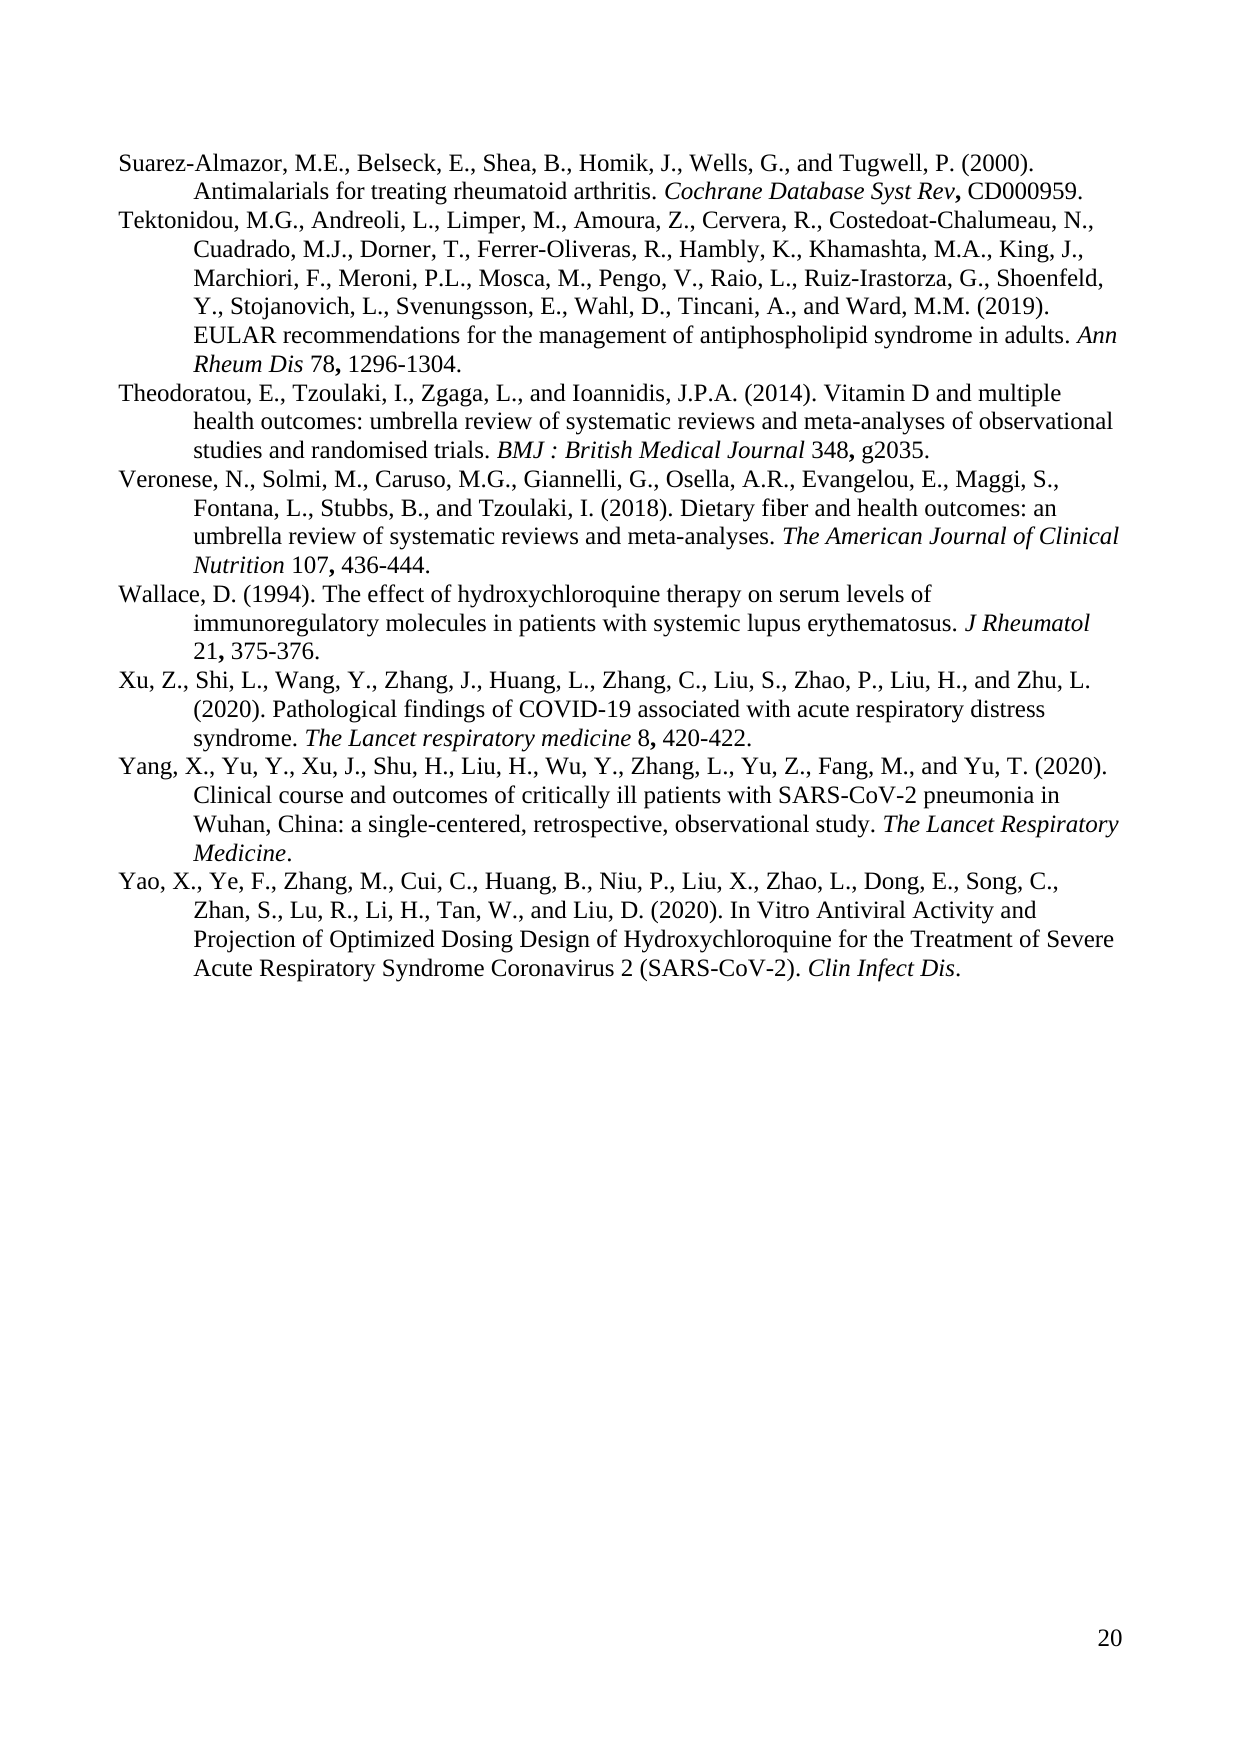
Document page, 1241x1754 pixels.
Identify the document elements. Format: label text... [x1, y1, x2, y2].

text Suarez-Almazor, M.E., Belseck, E., Shea, B., Homik, J., Wells, G., and Tugwell, P. (2000). Antimalarials for treating rheumatoid arthritis. Cochrane Database Syst Rev, CD000959. [118, 148, 1122, 205]
text Veronese, N., Solmi, M., Caruso, M.G., Giannelli, G., Osella, A.R., Evangelou, E., Maggi, S., Fontana, L., Stubbs, B., and Tzoulaki, I. (2018). Dietary fiber and health outcomes: an umbrella review of systematic reviews and meta-analyses. The American Journal of Clinical Nutrition 107, 436-444. [118, 464, 1122, 579]
text Xu, Z., Shi, L., Wang, Y., Zhang, J., Huang, L., Zhang, C., Liu, S., Zhao, P., Liu, H., and Zhu, L. (2020). Pathological findings of COVID-19 associated with acute respiratory distress syndrome. The Lancet respiratory medicine 8, 420-422. [118, 665, 1122, 751]
text Yang, X., Yu, Y., Xu, J., Shu, H., Liu, H., Wu, Y., Zhang, L., Yu, Z., Fang, M., and Yu, T. (2020). Clinical course and outcomes of critically ill patients with SARS-CoV-2 pneumonia in Wuhan, China: a single-centered, retrospective, observational study. The Lancet Respiratory Medicine. [118, 751, 1122, 866]
text Theodoratou, E., Tzoulaki, I., Zgaga, L., and Ioannidis, J.P.A. (2014). Vitamin D and multiple health outcomes: umbrella review of systematic reviews and meta-analyses of observational studies and randomised trials. BMJ : British Medical Journal 348, g2035. [118, 378, 1122, 464]
text Tektonidou, M.G., Andreoli, L., Limper, M., Amoura, Z., Cervera, R., Costedoat-Chalumeau, N., Cuadrado, M.J., Dorner, T., Ferrer-Oliveras, R., Hambly, K., Khamashta, M.A., King, J., Marchiori, F., Meroni, P.L., Mosca, M., Pengo, V., Raio, L., Ruiz-Irastorza, G., Shoenfeld, Y., Stojanovich, L., Svenungsson, E., Wahl, D., Tincani, A., and Ward, M.M. (2019). EULAR recommendations for the management of antiphospholipid syndrome in adults. Ann Rheum Dis 78, 1296-1304. [118, 205, 1122, 378]
text Wallace, D. (1994). The effect of hydroxychloroquine therapy on serum levels of immunoregulatory molecules in patients with systemic lupus erythematosus. J Rheumatol 21, 375-376. [118, 579, 1122, 665]
text Yao, X., Ye, F., Zhang, M., Cui, C., Huang, B., Niu, P., Liu, X., Zhao, L., Dong, E., Song, C., Zhan, S., Lu, R., Li, H., Tan, W., and Liu, D. (2020). In Vitro Antiviral Activity and Projection of Optimized Dosing Design of Hydroxychloroquine for the Treatment of Severe Acute Respiratory Syndrome Coronavirus 2 (SARS-CoV-2). Clin Infect Dis. [118, 866, 1122, 981]
